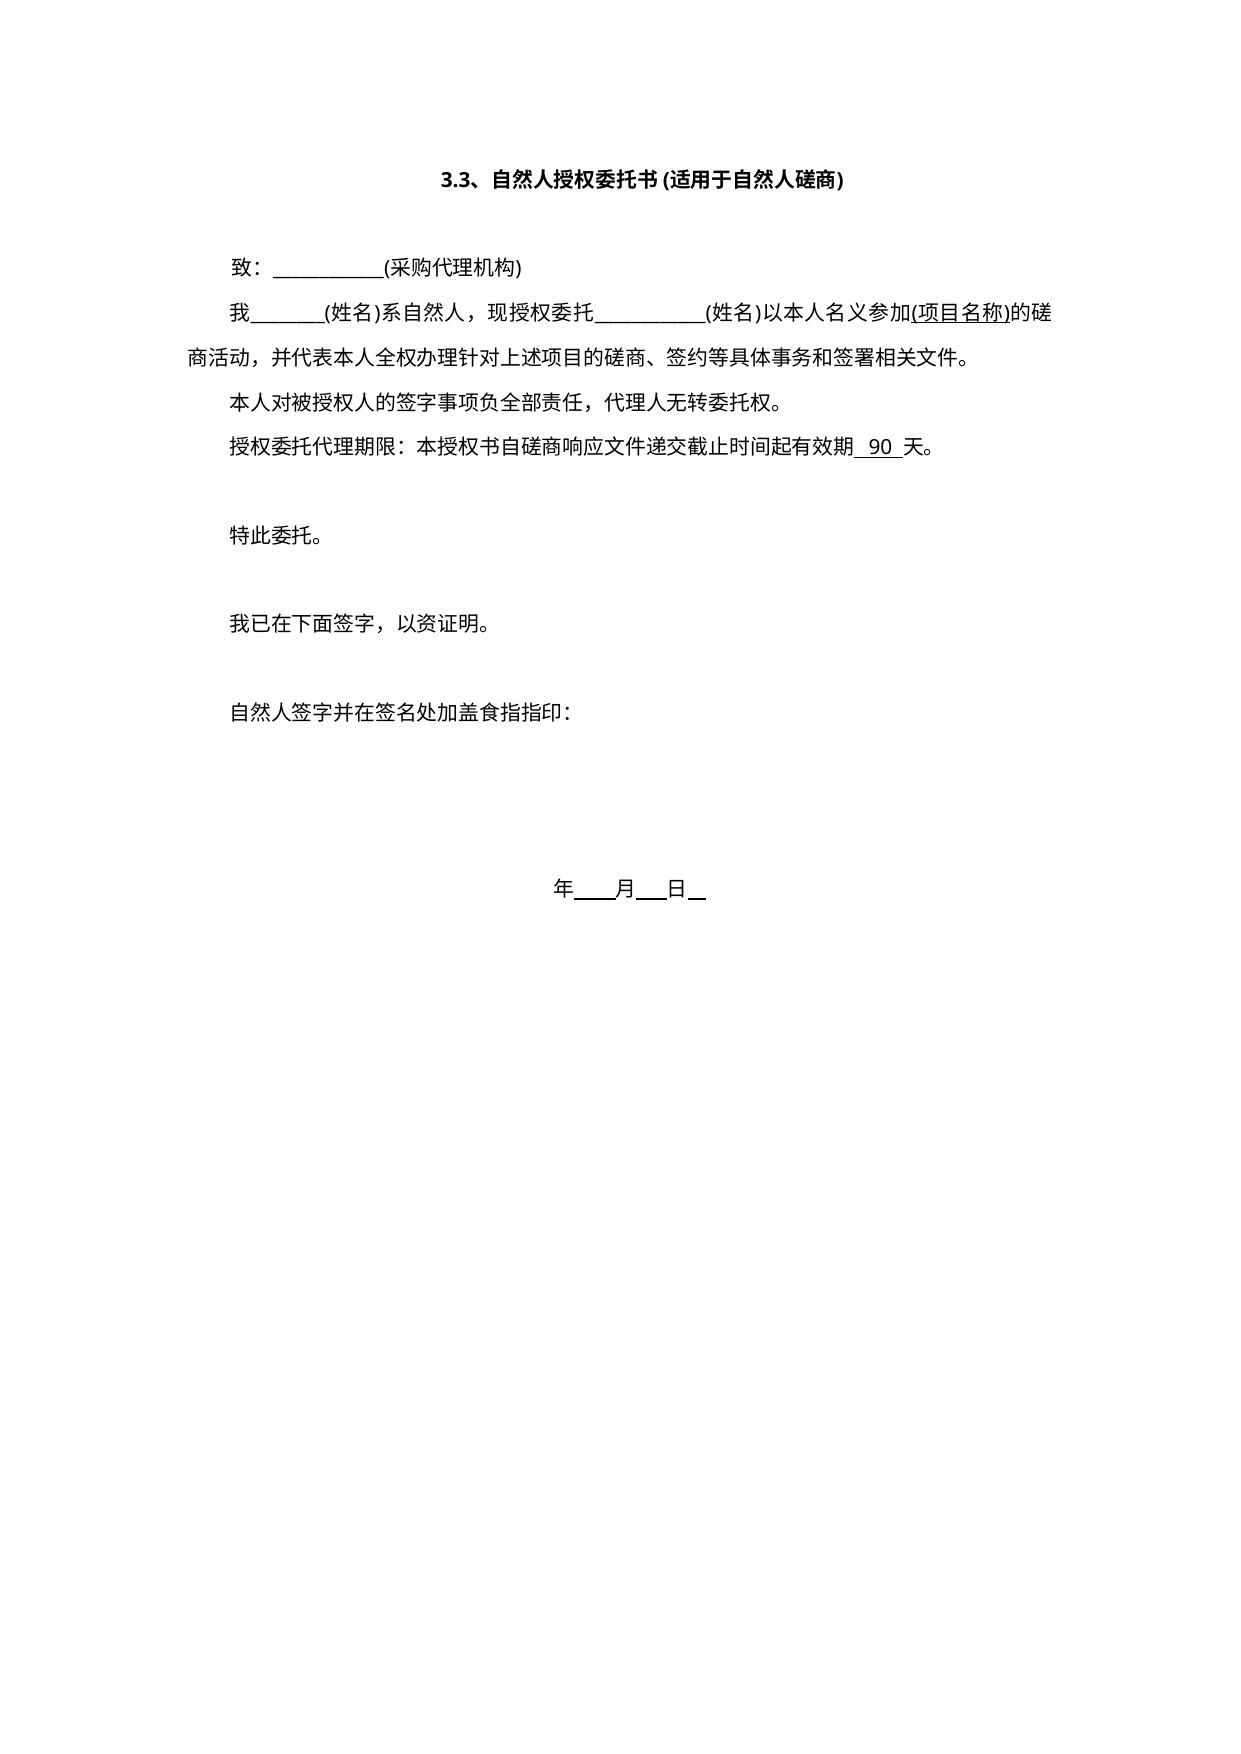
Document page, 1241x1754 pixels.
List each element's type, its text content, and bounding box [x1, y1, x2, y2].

text 自然人签字并在签名处加盖食指指印： [187, 695, 1053, 727]
text 我已在下面签字，以资证明。 [187, 606, 1053, 639]
text 本人对被授权人的签字事项负全部责任，代理人无转委托权。 [187, 385, 1053, 417]
text 我________(姓名)系自然人，现授权委托____________(姓名)以本人名义参加(项目名称)的磋商活动，并代表本人全权办理针对上述项目的磋商、签约等具体事务和签署相关文件。 [187, 295, 1053, 373]
text 授权委托代理期限：本授权书自磋商响应文件递交截止时间起有效期 90 天。 [187, 429, 1053, 462]
text 致：____________(采购代理机构) [187, 250, 1053, 283]
text 年 月 日 [187, 871, 1053, 903]
text 特此委托。 [187, 518, 1053, 551]
text 3.3、自然人授权委托书 (适用于自然人磋商) [187, 162, 1053, 194]
